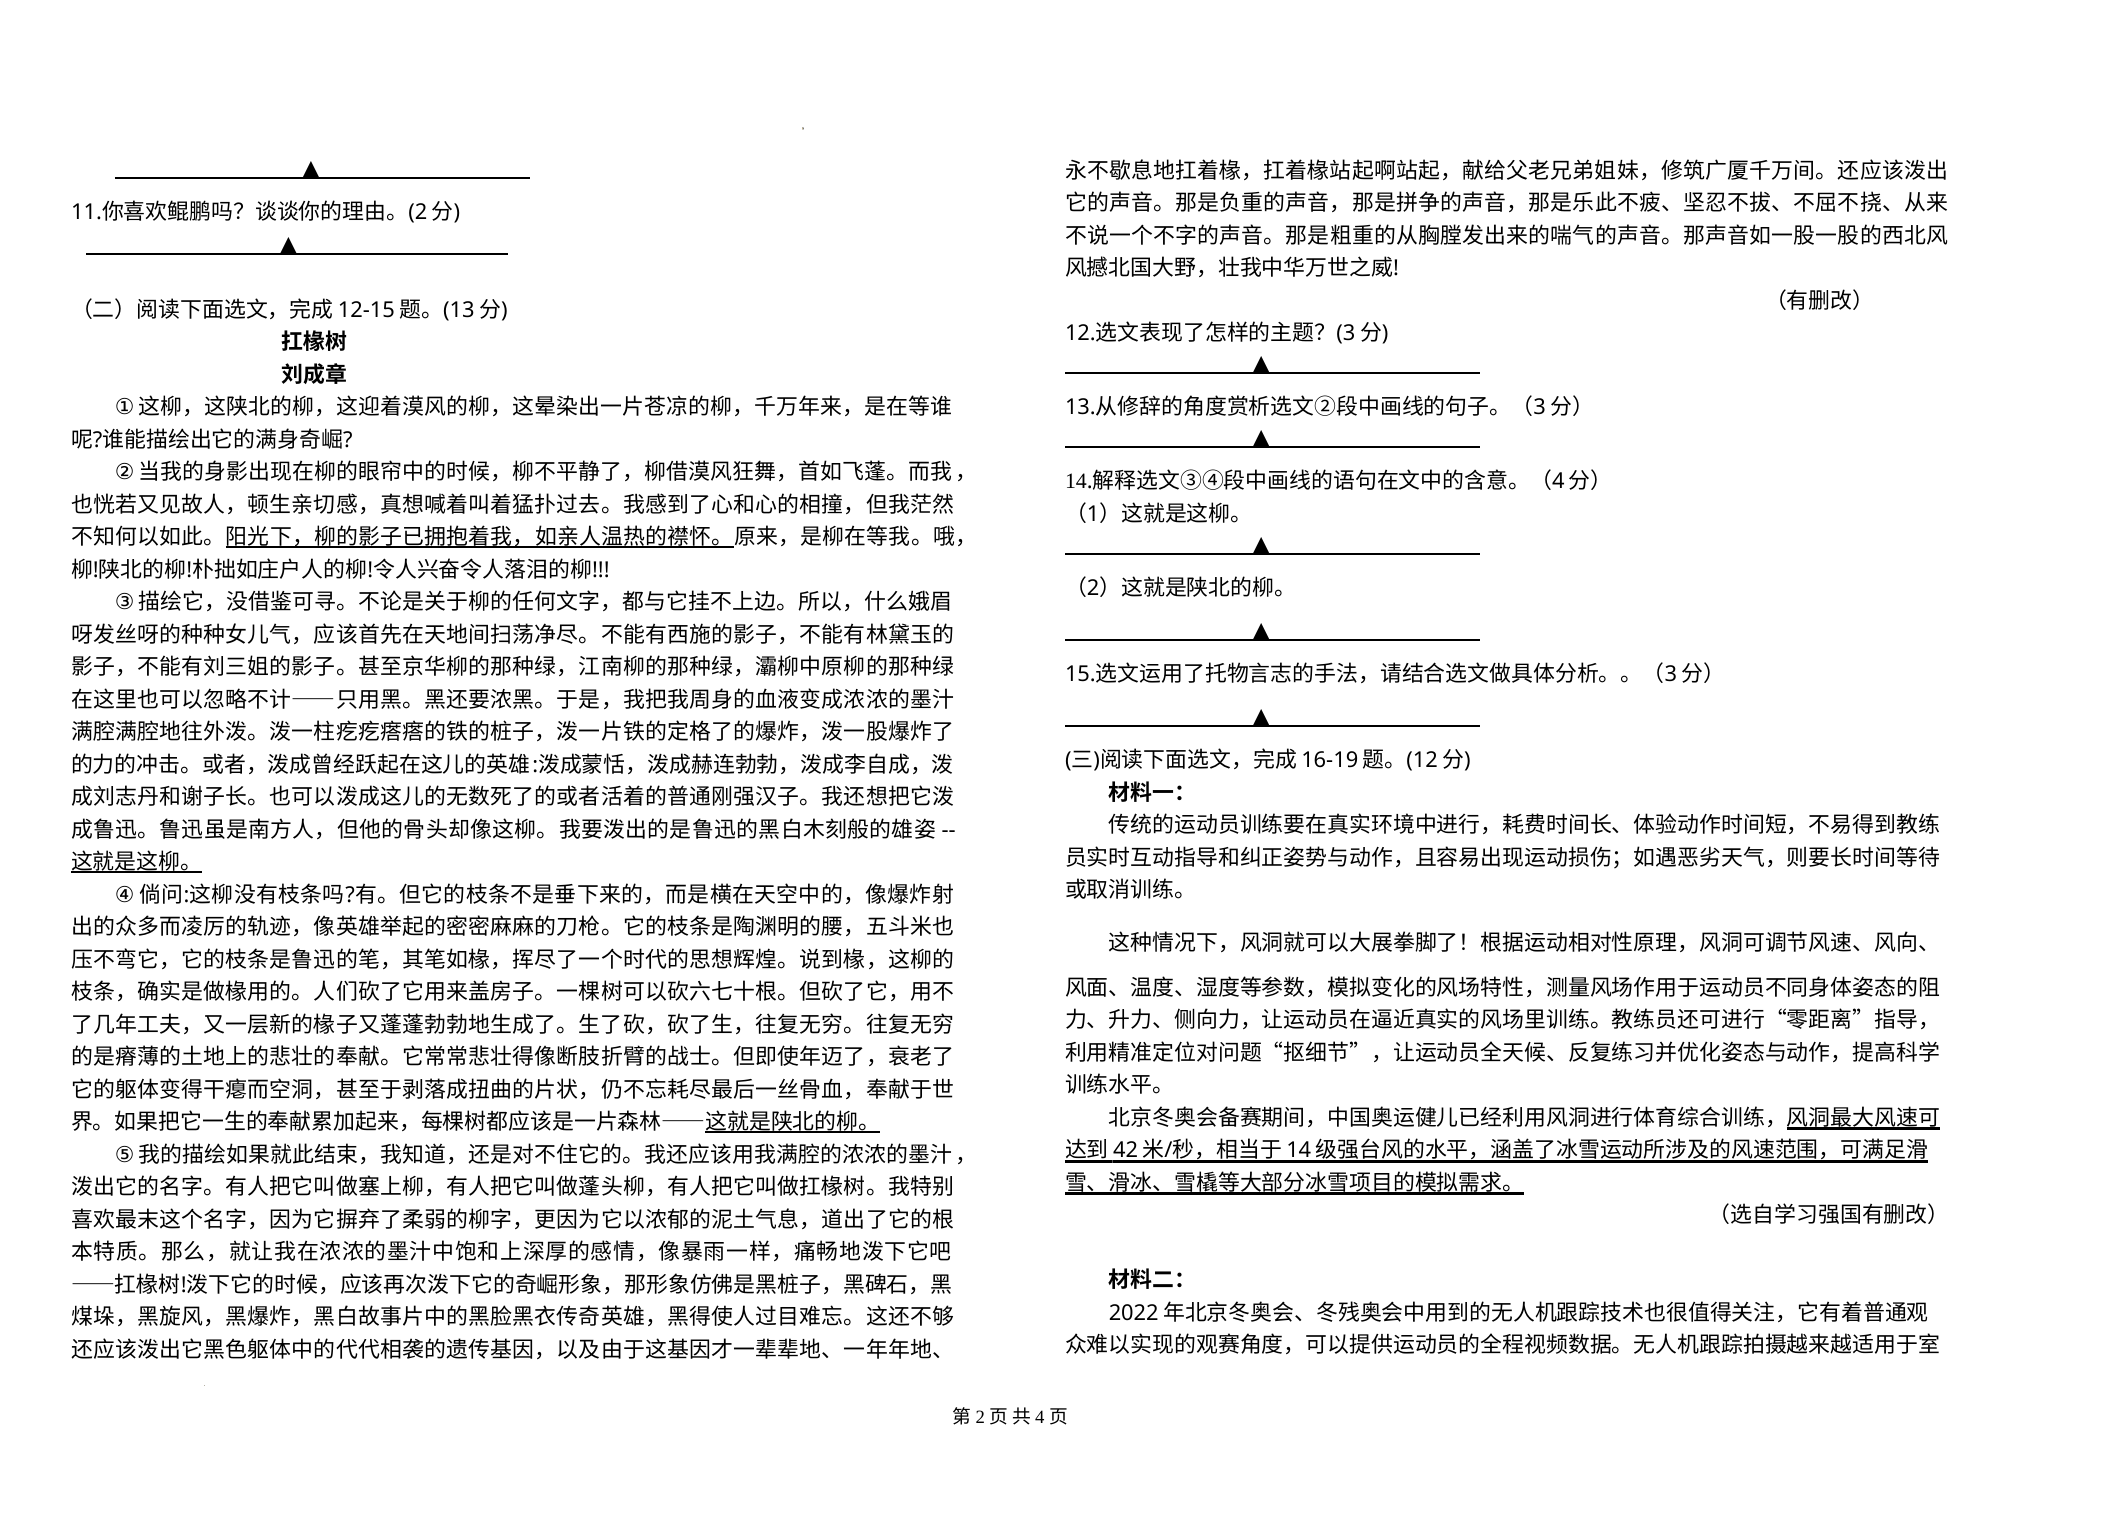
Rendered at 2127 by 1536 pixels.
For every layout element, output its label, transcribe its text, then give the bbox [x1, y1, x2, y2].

text ▲ [71, 152, 955, 182]
text ▲ [1065, 421, 1949, 451]
text 扛椽树 [71, 324, 955, 356]
text 这种情况下，风洞就可以大展拳脚了！根据运动相对性原理，风洞可调节风速、风向、风面、温度、湿度等参数，模拟变化的风场特性，测量风场作用于运动员不同身体姿态的阻力、升力、侧向力，让运动员在逼近真实的风场里训练。教练员还可进行“零距离”指导，利用精准定位对问题“抠细节”，让运动员全天候、反复练习并优化姿态与动作，提高科学训练水平。 [1065, 904, 1949, 1099]
text 材料二： [1065, 1262, 1949, 1294]
text ▲ [52, 226, 955, 259]
list 这就是陕北的柳。 [1065, 570, 1949, 601]
text （二）阅读下面选文，完成12-15题。(13分) [71, 291, 955, 324]
text 12.选文表现了怎样的主题？(3分) [1065, 315, 1949, 347]
text ⑤我的描绘如果就此结束，我知道，还是对不住它的。我还应该用我满腔的浓浓的墨汁，泼出它的名字。有人把它叫做塞上柳，有人把它叫做蓬头柳，有人把它叫做扛椽树。我特别喜欢最末这个名字，因为它摒弃了柔弱的柳字，更因为它以浓郁的泥土气息，道出了它的根本特质。那么，就让我在浓浓的墨汁中饱和上深厚的感情，像暴雨一样，痛畅地泼下它吧——扛椽树!泼下它的时候，应该再次泼下它的奇崛形象，那形象仿佛是黑桩子，黑碑石，黑煤垛，黑旋风，黑爆炸，黑白故事片中的黑脸黑衣传奇英雄，黑得使人过目难忘。这还不够，还应该泼出它黑色躯体中的代代相袭的遗传基因，以及由于这基因才一辈辈地、一年年地、永不歇息地扛着椽，扛着椽站起啊站起，献给父老兄弟姐妹，修筑广厦千万间。还应该泼出它的声音。那是负重的声音，那是拼争的声音，那是乐此不疲、坚忍不拔、不屈不挠、从来不说一个不字的声音。那是粗重的从胸膛发出来的喘气的声音。那声音如一股一股的西北风，风撼北国大野，壮我中华万世之威! [1065, 152, 1949, 282]
text （1）这就是这柳。 [1065, 496, 1949, 528]
text ⑤我的描绘如果就此结束，我知道，还是对不住它的。我还应该用我满腔的浓浓的墨汁，泼出它的名字。有人把它叫做塞上柳，有人把它叫做蓬头柳，有人把它叫做扛椽树。我特别喜欢最末这个名字，因为它摒弃了柔弱的柳字，更因为它以浓郁的泥土气息，道出了它的根本特质。那么，就让我在浓浓的墨汁中饱和上深厚的感情，像暴雨一样，痛畅地泼下它吧——扛椽树!泼下它的时候，应该再次泼下它的奇崛形象，那形象仿佛是黑桩子，黑碑石，黑煤垛，黑旋风，黑爆炸，黑白故事片中的黑脸黑衣传奇英雄，黑得使人过目难忘。这还不够，还应该泼出它黑色躯体中的代代相袭的遗传基因，以及由于这基因才一辈辈地、一年年地、永不歇息地扛着椽，扛着椽站起啊站起，献给父老兄弟姐妹，修筑广厦千万间。还应该泼出它的声音。那是负重的声音，那是拼争的声音，那是乐此不疲、坚忍不拔、不屈不挠、从来不说一个不字的声音。那是粗重的从胸膛发出来的喘气的声音。那声音如一股一股的西北风，风撼北国大野，壮我中华万世之威! [71, 1136, 955, 1364]
text ▲ [1065, 700, 1949, 730]
text 14.解释选文③④段中画线的语句在文中的含意。（4分） [1065, 463, 1949, 496]
text ▲ [1065, 614, 1949, 644]
text ②当我的身影出现在柳的眼帘中的时候，柳不平静了，柳借漠风狂舞，首如飞蓬。而我，也恍若又见故人，顿生亲切感，真想喊着叫着猛扑过去。我感到了心和心的相撞，但我茫然不知何以如此。阳光下，柳的影子已拥抱着我，如亲人温热的襟怀。原来，是柳在等我。哦，柳!陕北的柳!朴拙如庄户人的柳!令人兴奋令人落泪的柳!!! [71, 454, 955, 584]
text （选自学习强国有删改） [1065, 1197, 1949, 1229]
text ④倘问:这柳没有枝条吗?有。但它的枝条不是垂下来的，而是横在天空中的，像爆炸射出的众多而凌厉的轨迹，像英雄举起的密密麻麻的刀枪。它的枝条是陶渊明的腰，五斗米也压不弯它，它的枝条是鲁迅的笔，其笔如椽，挥尽了一个时代的思想辉煌。说到椽，这柳的枝条，确实是做椽用的。人们砍了它用来盖房子。一棵树可以砍六七十根。但砍了它，用不了几年工夫，又一层新的椽子又蓬蓬勃勃地生成了。生了砍，砍了生，往复无穷。往复无穷的是瘠薄的土地上的悲壮的奉献。它常常悲壮得像断肢折臂的战士。但即使年迈了，衰老了，它的躯体变得干瘪而空洞，甚至于剥落成扭曲的片状，仍不忘耗尽最后一丝骨血，奉献于世界。如果把它一生的奉献累加起来，每棵树都应该是一片森林——这就是陕北的柳。 [71, 876, 955, 1136]
text 15.选文运用了托物言志的手法，请结合选文做具体分析。。（3分） [1065, 656, 1949, 688]
text (三)阅读下面选文，完成16-19题。(12分) [1065, 742, 1949, 774]
text ▲ [1065, 347, 1949, 377]
text 刘成章 [71, 356, 955, 389]
text 13.从修辞的角度赏析选文②段中画线的句子。（3分） [1065, 389, 1949, 421]
text ③描绘它，没借鉴可寻。不论是关于柳的任何文字，都与它挂不上边。所以，什么娥眉呀发丝呀的种种女儿气，应该首先在天地间扫荡净尽。不能有西施的影子，不能有林黛玉的影子，不能有刘三姐的影子。甚至京华柳的那种绿，江南柳的那种绿，灞柳中原柳的那种绿，在这里也可以忽略不计——只用黑。黑还要浓黑。于是，我把我周身的血液变成浓浓的墨汁，满腔满腔地往外泼。泼一柱疙疙瘩瘩的铁的桩子，泼一片铁的定格了的爆炸，泼一股爆炸了的力的冲击。或者，泼成曾经跃起在这儿的英雄:泼成蒙恬，泼成赫连勃勃，泼成李自成，泼成刘志丹和谢子长。也可以泼成这儿的无数死了的或者活着的普通刚强汉子。我还想把它泼成鲁迅。鲁迅虽是南方人，但他的骨头却像这柳。我要泼出的是鲁迅的黑白木刻般的雄姿 --这就是这柳。 [71, 584, 955, 876]
text ▲ [1065, 528, 1949, 558]
text 11.你喜欢鲲鹏吗？谈谈你的理由。(2分) [71, 194, 955, 226]
text 传统的运动员训练要在真实环境中进行，耗费时间长、体验动作时间短，不易得到教练员实时互动指导和纠正姿势与动作，且容易出现运动损伤；如遇恶劣天气，则要长时间等待或取消训练。 [1065, 807, 1949, 904]
text ①这柳，这陕北的柳，这迎着漠风的柳，这晕染出一片苍凉的柳，千万年来，是在等谁呢?谁能描绘出它的满身奇崛? [71, 389, 955, 454]
text 北京冬奥会备赛期间，中国奥运健儿已经利用风洞进行体育综合训练，风洞最大风速可达到42米/秒，相当于14级强台风的水平，涵盖了冰雪运动所涉及的风速范围，可满足滑雪、滑冰、雪橇等大部分冰雪项目的模拟需求。 [1065, 1099, 1949, 1197]
text 材料一： [1065, 774, 1949, 807]
text （有删改） [1065, 282, 1949, 315]
